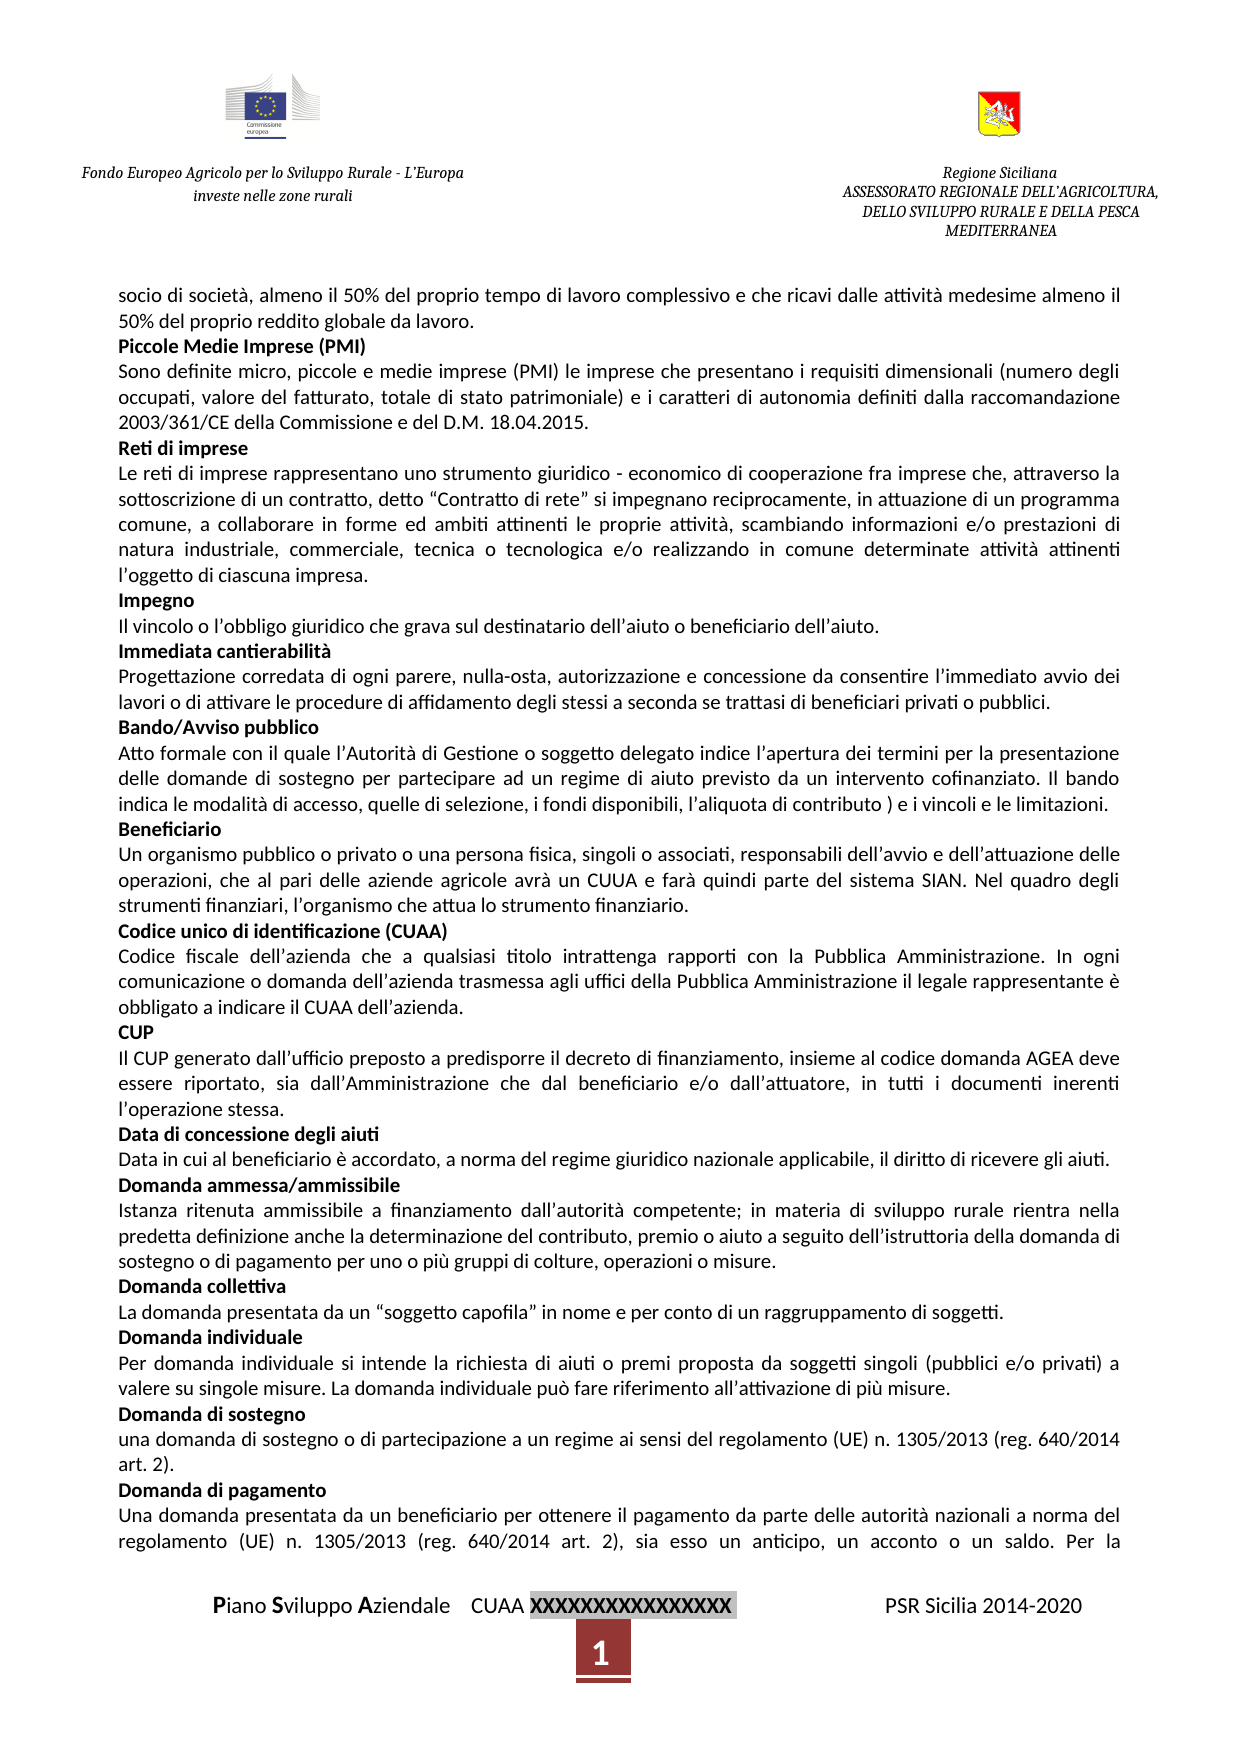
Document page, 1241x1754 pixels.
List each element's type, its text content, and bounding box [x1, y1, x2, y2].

picture [225, 73, 320, 139]
text Domanda di sostegno [118, 1401, 1122, 1426]
text Codice fiscale dell’azienda che a qualsiasi titolo intrattenga rapporti con la Pubblica Amministrazione. In ogni comunicazione o domanda dell’azienda trasmessa agli uffici della Pubblica Amministrazione il legale rappresentante è obbligato a indicare il CUAA dell’azienda. [118, 943, 1122, 1019]
text Reti di imprese [118, 435, 1122, 460]
text una domanda di sostegno o di partecipazione a un regime ai sensi del regolamento (UE) n. 1305/2013 (reg. 640/2014 art. 2). [118, 1426, 1122, 1477]
text Il CUP generato dall’ufficio preposto a predisporre il decreto di finanziamento, insieme al codice domanda AGEA deve essere riportato, sia dall’Amministrazione che dal beneficiario e/o dall’attuatore, in tutti i documenti inerenti l’operazione stessa. [118, 1045, 1122, 1121]
text Domanda di pagamento [118, 1477, 1122, 1502]
text Bando/Avviso pubblico [118, 714, 1122, 740]
text Immediata cantierabilità [118, 638, 1122, 664]
text Domanda ammessa/ammissibile [118, 1172, 1122, 1197]
text Piccole Medie Imprese (PMI) [118, 333, 1122, 359]
text Beneficiario [118, 816, 1122, 842]
text CUP [118, 1019, 1122, 1045]
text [118, 282, 1122, 333]
text Un organismo pubblico o privato o una persona fisica, singoli o associati, responsabili dell’avvio e dell’attuazione delle operazioni, che al pari delle aziende agricole avrà un CUUA e farà quindi parte del sistema SIAN. Nel quadro degli strumenti finanziari, l’organismo che attua lo strumento finanziario. [118, 842, 1122, 918]
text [118, 1502, 1122, 1553]
text Il vincolo o l’obbligo giuridico che grava sul destinatario dell’aiuto o beneficiario dell’aiuto. [118, 613, 1122, 638]
text Atto formale con il quale l’Autorità di Gestione o soggetto delegato indice l’apertura dei termini per la presentazione delle domande di sostegno per partecipare ad un regime di aiuto previsto da un intervento cofinanziato. Il bando indica le modalità di accesso, quelle di selezione, i fondi disponibili, l’aliquota di contributo ) e i vincoli e le limitazioni. [118, 740, 1122, 816]
text Per domanda individuale si intende la richiesta di aiuti o premi proposta da soggetti singoli (pubblici e/o privati) a valere su singole misure. La domanda individuale può fare riferimento all’attivazione di più misure. [118, 1350, 1122, 1401]
text La domanda presentata da un “soggetto capofila” in nome e per conto di un raggruppamento di soggetti. [118, 1299, 1122, 1324]
text Sono definite micro, piccole e medie imprese (PMI) le imprese che presentano i requisiti dimensionali (numero degli occupati, valore del fatturato, totale di stato patrimoniale) e i caratteri di autonomia definiti dalla raccomandazione 2003/361/CE della Commissione e del D.M. 18.04.2015. [118, 359, 1122, 435]
text Data in cui al beneficiario è accordato, a norma del regime giuridico nazionale applicabile, il diritto di ricevere gli aiuti. [118, 1147, 1122, 1172]
picture [977, 87, 1023, 139]
text Impegno [118, 587, 1122, 613]
text Le reti di imprese rappresentano uno strumento giuridico - economico di cooperazione fra imprese che, attraverso la sottoscrizione di un contratto, detto “Contratto di rete” si impegnano reciprocamente, in attuazione di un programma comune, a collaborare in forme ed ambiti attinenti le proprie attività, scambiando informazioni e/o prestazioni di natura industriale, commerciale, tecnica o tecnologica e/o realizzando in comune determinate attività attinenti l’oggetto di ciascuna impresa. [118, 460, 1122, 587]
text Data di concessione degli aiuti [118, 1121, 1122, 1147]
text Domanda collettiva [118, 1274, 1122, 1299]
text Istanza ritenuta ammissibile a finanziamento dall’autorità competente; in materia di sviluppo rurale rientra nella predetta definizione anche la determinazione del contributo, premio o aiuto a seguito dell’istruttoria della domanda di sostegno o di pagamento per uno o più gruppi di colture, operazioni o misure. [118, 1197, 1122, 1274]
text Progettazione corredata di ogni parere, nulla-osta, autorizzazione e concessione da consentire l’immediato avvio dei lavori o di attivare le procedure di affidamento degli stessi a seconda se trattasi di beneficiari privati o pubblici. [118, 664, 1122, 714]
text Domanda individuale [118, 1324, 1122, 1350]
text Codice unico di identificazione (CUAA) [118, 918, 1122, 943]
